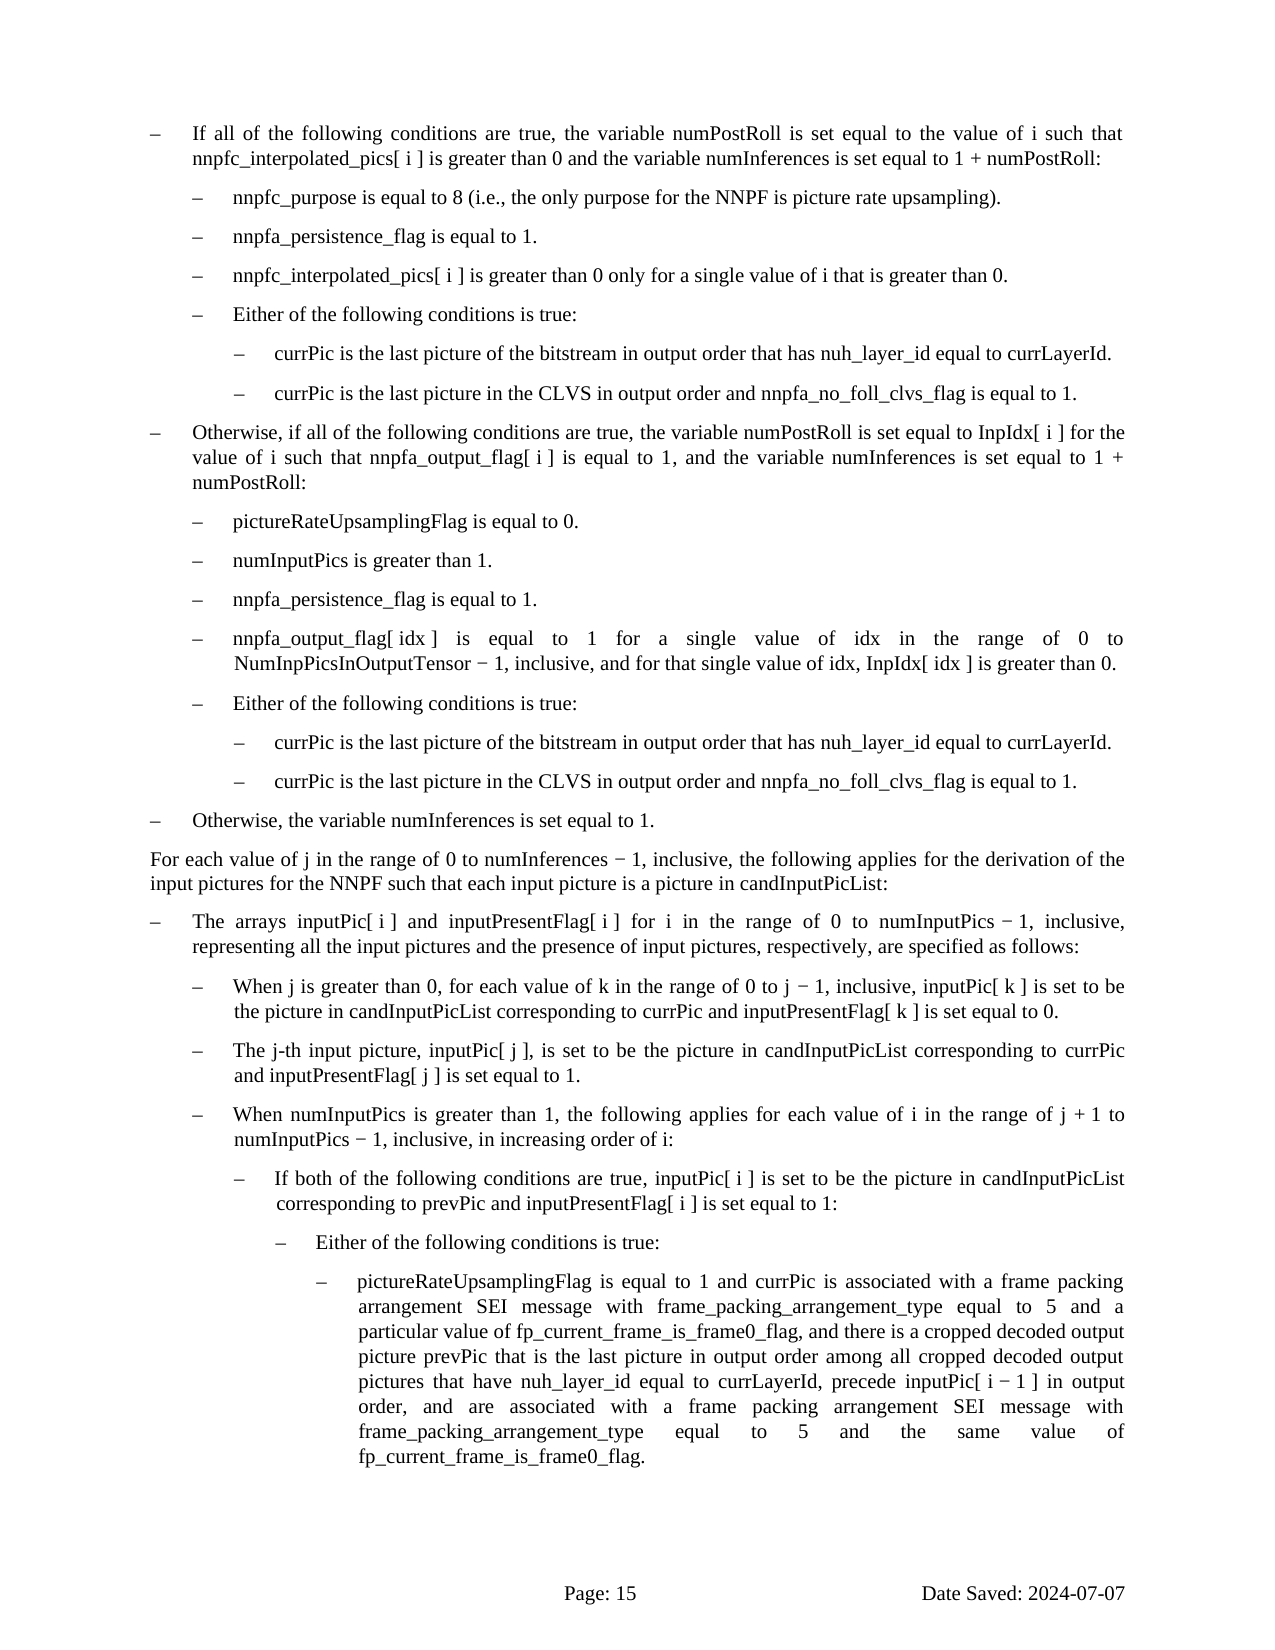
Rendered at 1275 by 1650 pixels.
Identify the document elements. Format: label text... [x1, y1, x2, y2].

text – Either of the following conditions is true: [192, 690, 1125, 715]
text – When numInputPics is greater than 1, the following applies for each value of i in the range of j + 1 to numInputPics − 1, inclusive, in increasing order of i: [192, 1101, 1125, 1151]
text – If all of the following conditions are true, the variable numPostRoll is set equal to the value of i such that nnpfc_interpolated_pics[ i ] is greater than 0 and the variable numInferences is set equal to 1 + numPostRoll: [150, 120, 1125, 170]
text – Otherwise, if all of the following conditions are true, the variable numPostRoll is set equal to InpIdx[ i ] for the value of i such that nnpfa_output_flag[ i ] is equal to 1, and the variable numInferences is set equal to 1 + numPostRoll: [150, 419, 1125, 494]
text For each value of j in the range of 0 to numInferences − 1, inclusive, the following applies for the derivation of the input pictures for the NNPF such that each input picture is a picture in candInputPicList: [150, 847, 1125, 895]
text – pictureRateUpsamplingFlag is equal to 1 and currPic is associated with a frame packing arrangement SEI message with frame_packing_arrangement_type equal to 5 and a particular value of fp_current_frame_is_frame0_flag, and there is a cropped decoded output picture prevPic that is the last picture in output order among all cropped decoded output pictures that have nuh_layer_id equal to currLayerId, precede inputPic[ i − 1 ] in output order, and are associated with a frame packing arrangement SEI message with frame_packing_arrangement_type equal to 5 and the same value of fp_current_frame_is_frame0_flag. [316, 1269, 1125, 1469]
text – nnpfa_output_flag[ idx ] is equal to 1 for a single value of idx in the range of 0 to NumInpPicsInOutputTensor − 1, inclusive, and for that single value of idx, InpIdx[ idx ] is greater than 0. [192, 626, 1125, 676]
text – The arrays inputPic[ i ] and inputPresentFlag[ i ] for i in the range of 0 to numInputPics − 1, inclusive, representing all the input pictures and the presence of input pictures, respectively, are specified as follows: [150, 909, 1125, 959]
text – Either of the following conditions is true: [192, 302, 1125, 327]
text – numInputPics is greater than 1. [192, 547, 1125, 572]
text – When j is greater than 0, for each value of k in the range of 0 to j − 1, inclusive, inputPic[ k ] is set to be the picture in candInputPicList corresponding to currPic and inputPresentFlag[ k ] is set equal to 0. [192, 973, 1125, 1023]
text – nnpfa_persistence_flag is equal to 1. [192, 223, 1125, 248]
text – currPic is the last picture in the CLVS in output order and nnpfa_no_foll_clvs_flag is equal to 1. [234, 380, 1125, 405]
text – pictureRateUpsamplingFlag is equal to 0. [192, 508, 1125, 533]
text – Otherwise, the variable numInferences is set equal to 1. [150, 807, 1125, 832]
text – Either of the following conditions is true: [275, 1230, 1125, 1255]
text – currPic is the last picture in the CLVS in output order and nnpfa_no_foll_clvs_flag is equal to 1. [234, 768, 1125, 793]
text – nnpfc_purpose is equal to 8 (i.e., the only purpose for the NNPF is picture rate upsampling). [192, 184, 1125, 209]
text – currPic is the last picture of the bitstream in output order that has nuh_layer_id equal to currLayerId. [234, 729, 1125, 754]
text – nnpfc_interpolated_pics[ i ] is greater than 0 only for a single value of i that is greater than 0. [192, 262, 1125, 287]
text – currPic is the last picture of the bitstream in output order that has nuh_layer_id equal to currLayerId. [234, 341, 1125, 366]
text – If both of the following conditions are true, inputPic[ i ] is set to be the picture in candInputPicList corresponding to prevPic and inputPresentFlag[ i ] is set equal to 1: [234, 1166, 1125, 1216]
text – The j-th input picture, inputPic[ j ], is set to be the picture in candInputPicList corresponding to currPic and inputPresentFlag[ j ] is set equal to 1. [192, 1037, 1125, 1087]
text – nnpfa_persistence_flag is equal to 1. [192, 587, 1125, 612]
